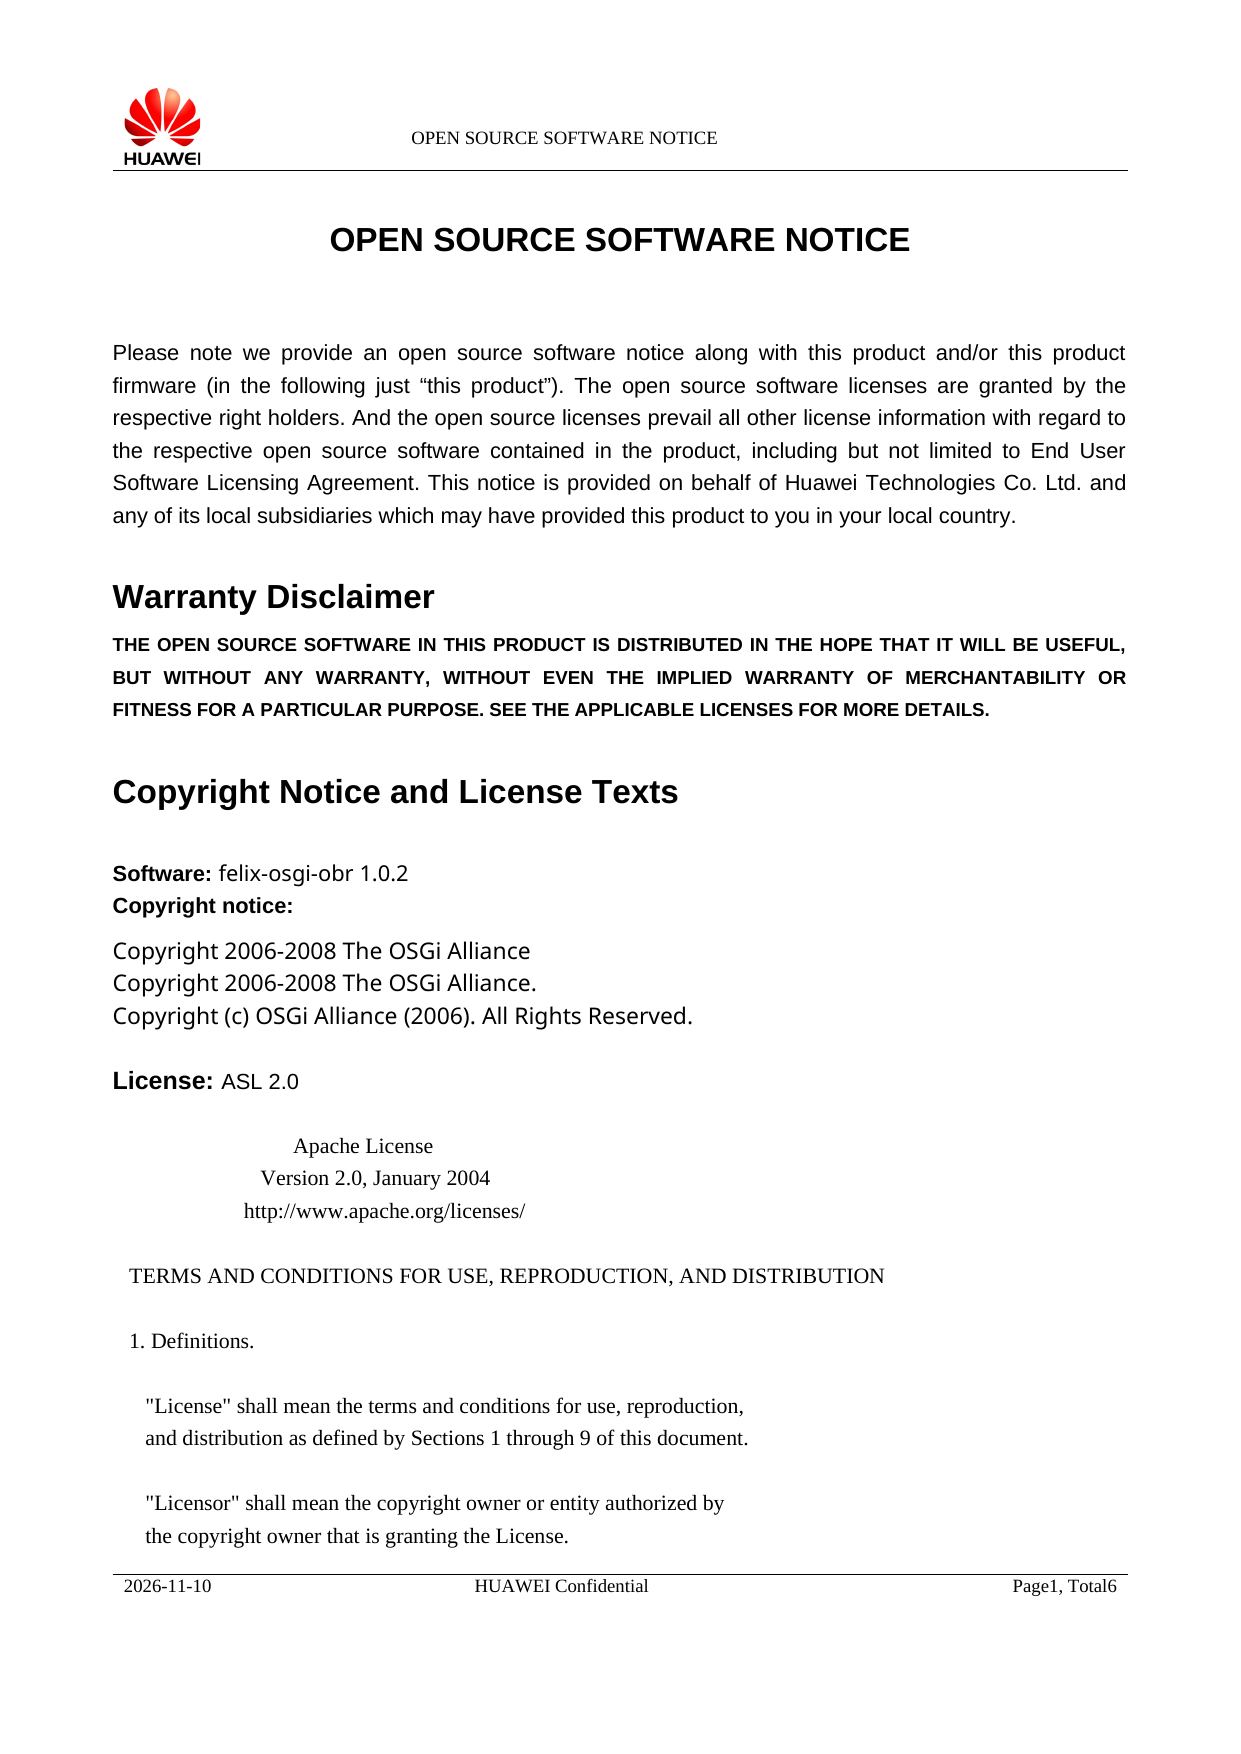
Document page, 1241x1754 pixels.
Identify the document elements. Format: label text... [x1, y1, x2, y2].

text Copyright Notice and License Texts [112, 759, 1128, 824]
text The open source software in this product is distributed in the hope that it will be useful, but WITHOUT ANY WARRANTY, without even the implied warranty of MERCHANTABILITY or FITNESS FOR A PARTICULAR PURPOSE. See the applicable licenses for more details. [112, 629, 1128, 726]
text License: ASL 2.0 [112, 1064, 1128, 1096]
text Copyright 2006-2008 The OSGi Alliance Copyright 2006-2008 The OSGi Alliance. Copyright (c) OSGi Alliance (2006). All Rights Reserved. [112, 934, 1128, 1064]
text OPEN SOURCE SOFTWARE NOTICE [112, 206, 1128, 271]
picture [124, 88, 201, 165]
text Warranty Disclaimer [112, 564, 1128, 629]
text Copyright notice: [112, 889, 1128, 921]
title Software: felix-osgi-obr 1.0.2 [112, 856, 1128, 889]
text Please note we provide an open source software notice along with this product and/or this product firmware (in the following just “this product”). The open source software licenses are granted by the respective right holders. And the open source licenses prevail all other license information with regard to the respective open source software contained in the product, including but not limited to End User Software Licensing Agreement. This notice is provided on behalf of Huawei Technologies Co. Ltd. and any of its local subsidiaries which may have provided this product to you in your local country. [112, 336, 1128, 531]
